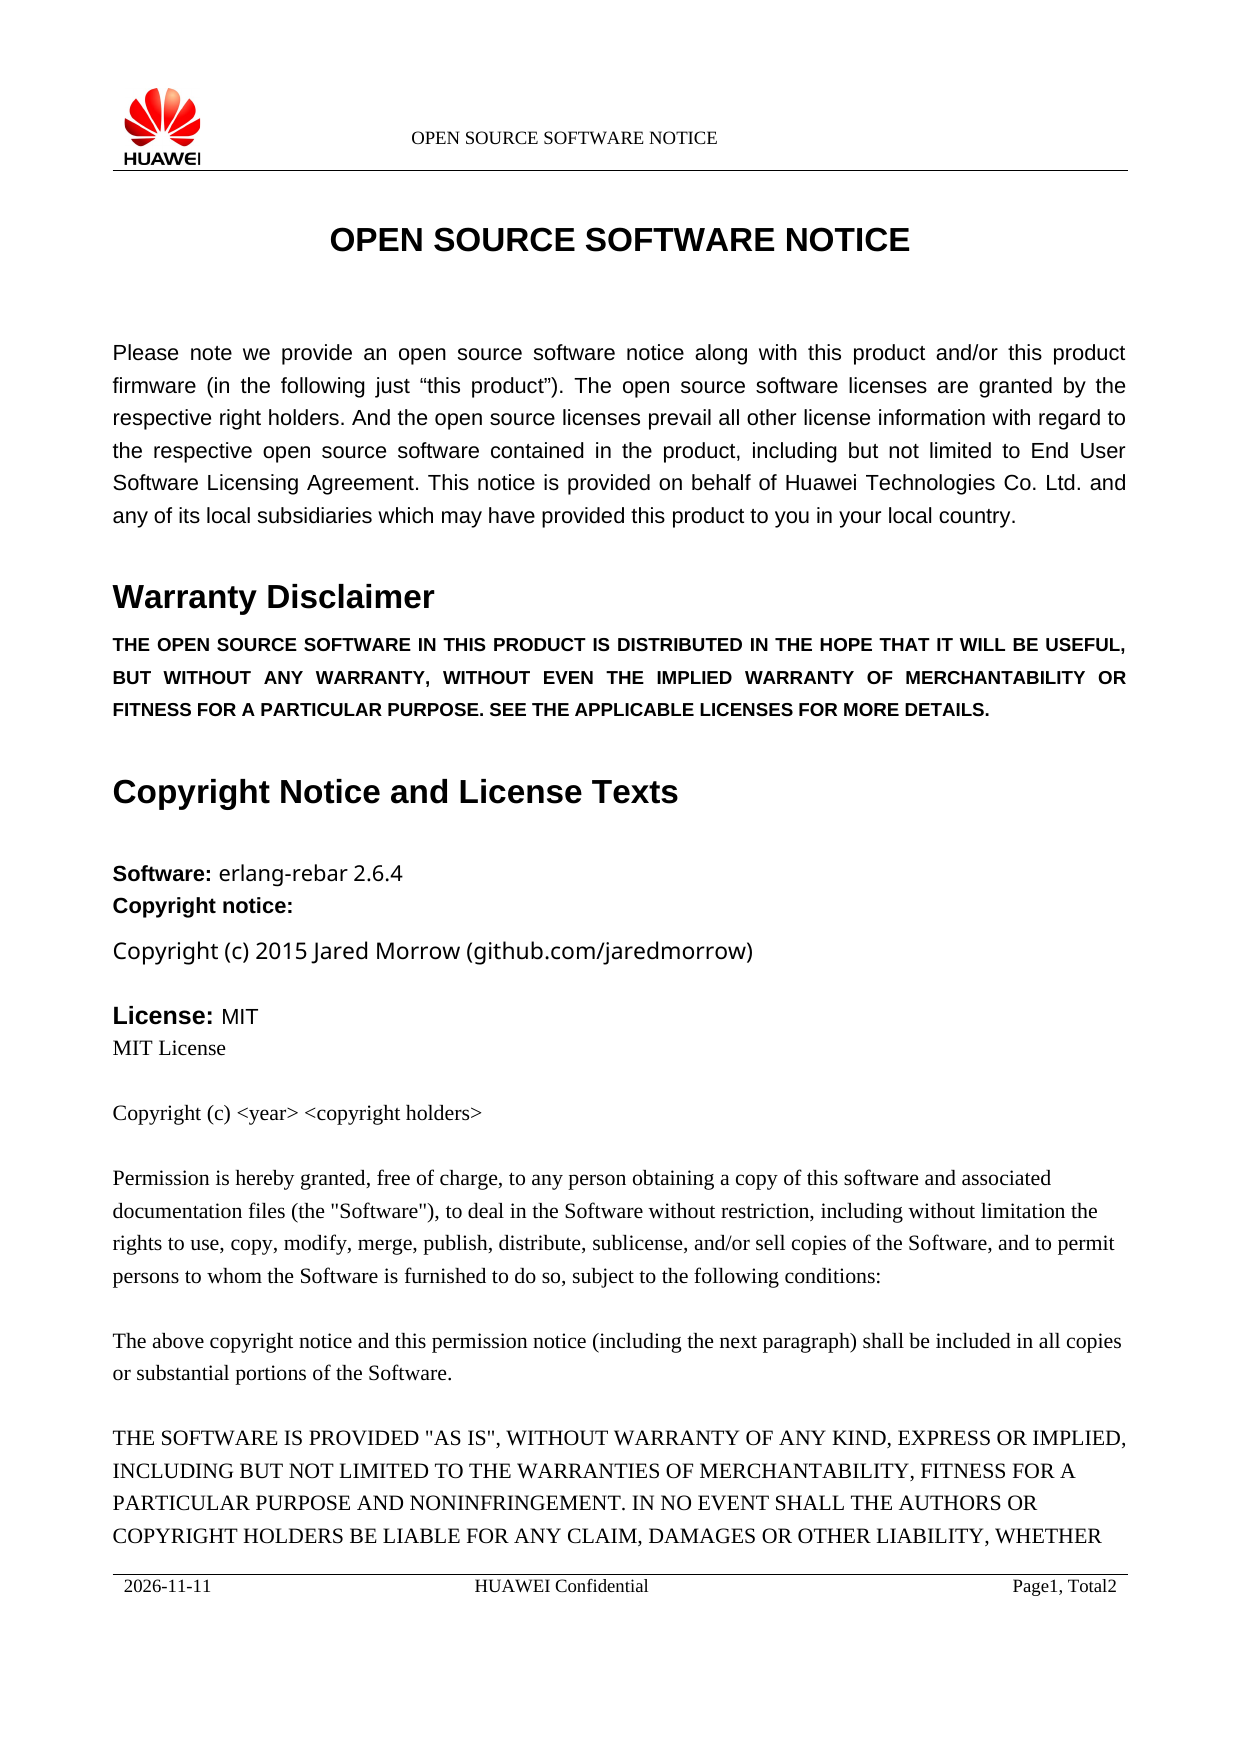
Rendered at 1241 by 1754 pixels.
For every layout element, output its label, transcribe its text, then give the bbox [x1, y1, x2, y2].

text OPEN SOURCE SOFTWARE NOTICE [112, 206, 1128, 271]
picture [124, 88, 201, 165]
text License: MIT [112, 999, 1128, 1031]
text The open source software in this product is distributed in the hope that it will be useful, but WITHOUT ANY WARRANTY, without even the implied warranty of MERCHANTABILITY or FITNESS FOR A PARTICULAR PURPOSE. See the applicable licenses for more details. [112, 629, 1128, 726]
title Software: erlang-rebar 2.6.4 [112, 856, 1128, 889]
text Copyright notice: [112, 889, 1128, 921]
text Copyright (c) 2015 Jared Morrow (github.com/jaredmorrow) [112, 934, 1128, 999]
text Warranty Disclaimer [112, 564, 1128, 629]
text Copyright Notice and License Texts [112, 759, 1128, 824]
text Please note we provide an open source software notice along with this product and/or this product firmware (in the following just “this product”). The open source software licenses are granted by the respective right holders. And the open source licenses prevail all other license information with regard to the respective open source software contained in the product, including but not limited to End User Software Licensing Agreement. This notice is provided on behalf of Huawei Technologies Co. Ltd. and any of its local subsidiaries which may have provided this product to you in your local country. [112, 336, 1128, 531]
